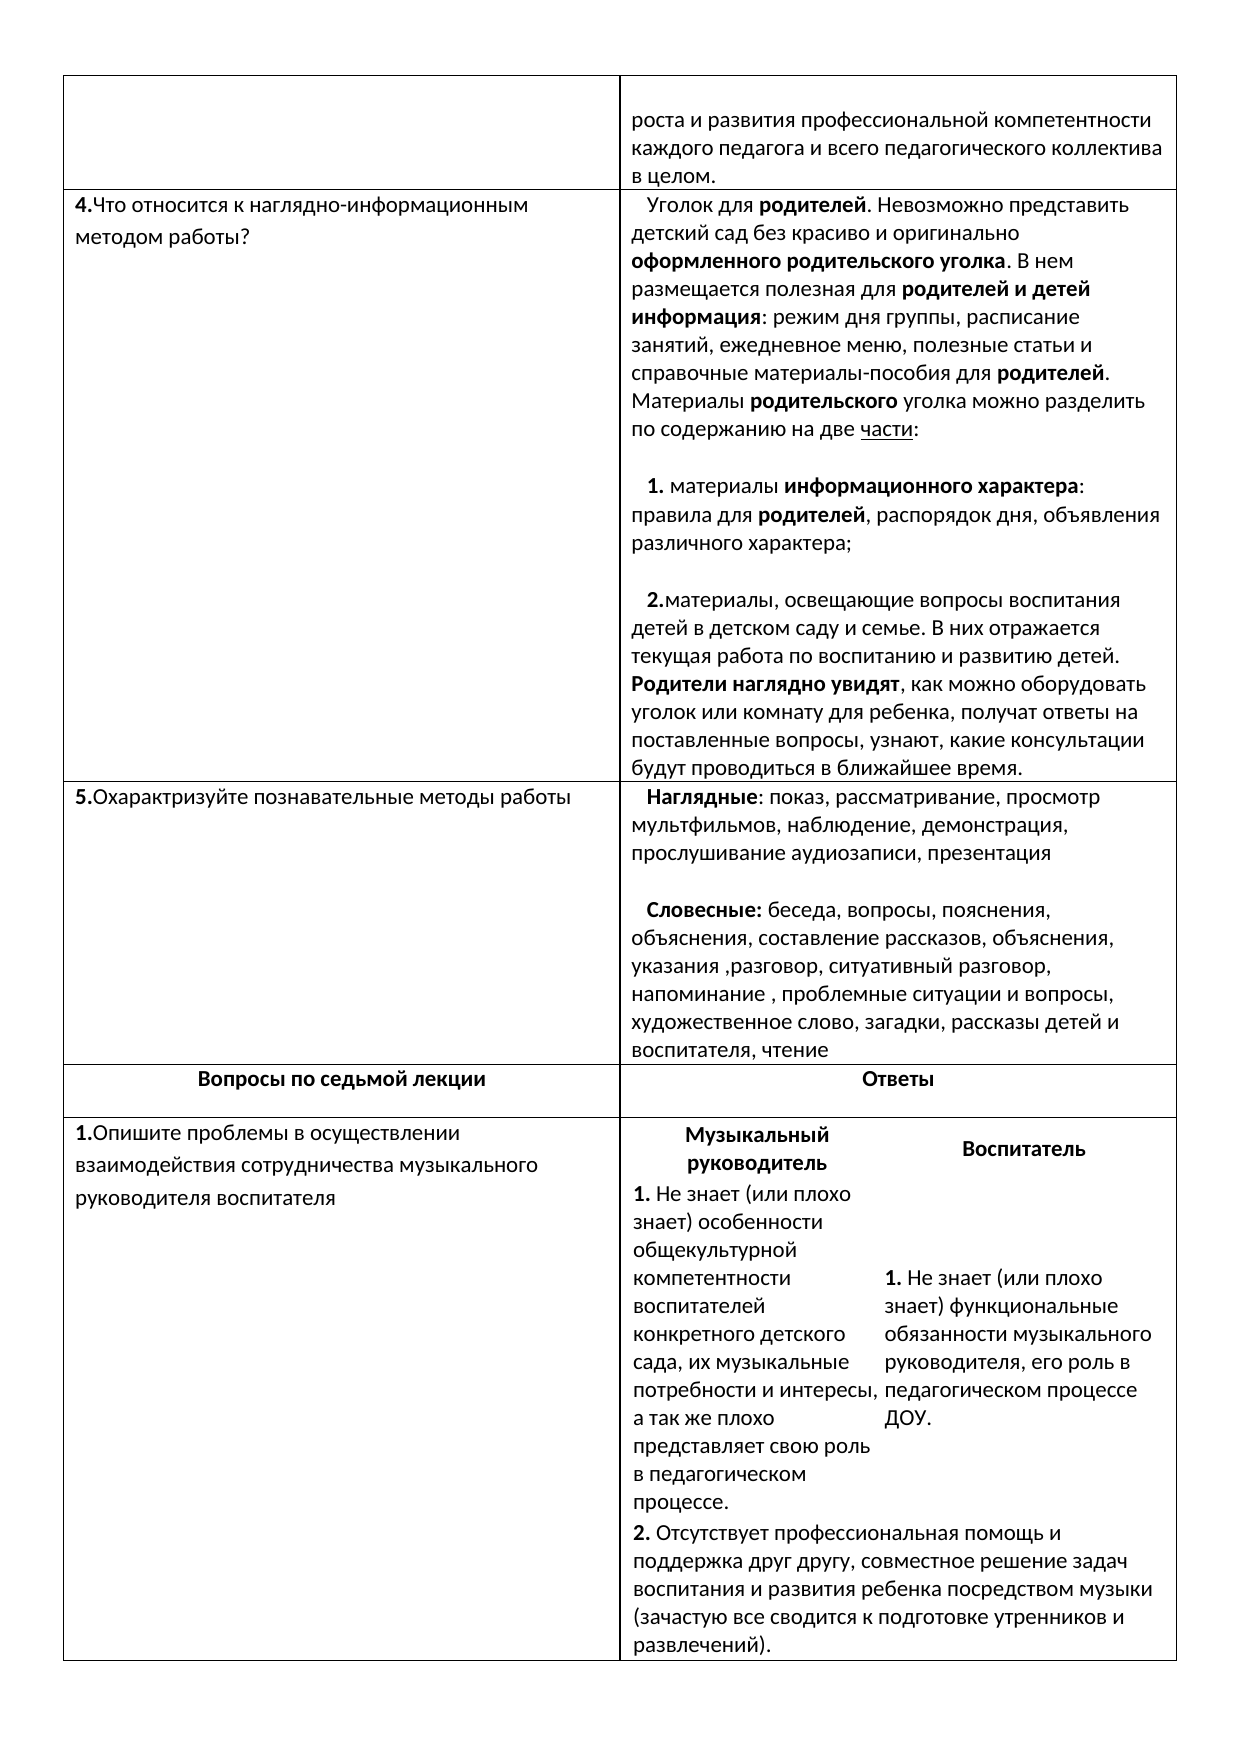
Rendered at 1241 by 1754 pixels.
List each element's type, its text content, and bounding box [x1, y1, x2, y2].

table_cell 5.Охарактризуйте познавательные методы работы [64, 782, 619, 1063]
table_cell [64, 76, 619, 189]
table_cell Ответы [621, 1065, 1176, 1117]
table_cell [621, 1118, 1176, 1660]
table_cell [64, 1118, 619, 1660]
table_cell Вопросы по седьмой лекции [64, 1065, 619, 1117]
table_cell Наглядные: показ, рассматривание, просмотр мультфильмов, наблюдение, демонстрация, прослушивание аудиозаписи, презентация Словесные: беседа, вопросы, пояснения, объяснения, составление рассказов, объяснения, указания ,разговор, ситуативный разговор, напоминание , проблемные ситуации и вопросы, художественное слово, загадки, рассказы детей и воспитателя, чтение [621, 782, 1176, 1063]
table_cell Уголок для родителей. Невозможно представить детский сад без красиво и оригинально оформленного родительского уголка. В нем размещается полезная для родителей и детей информация: режим дня группы, расписание занятий, ежедневное меню, полезные статьи и справочные материалы-пособия для родителей. Материалы родительского уголка можно разделить по содержанию на две части: 1. материалы информационного характера: правила для родителей, распорядок дня, объявления различного характера; 2.материалы, освещающие вопросы воспитания детей в детском саду и семье. В них отражается текущая работа по воспитанию и развитию детей. Родители наглядно увидят, как можно оборудовать уголок или комнату для ребенка, получат ответы на поставленные вопросы, узнают, какие консультации будут проводиться в ближайшее время. [621, 190, 1176, 781]
table_cell 4.Что относится к наглядно-информационным методом работы? [64, 190, 619, 781]
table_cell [621, 76, 1176, 189]
